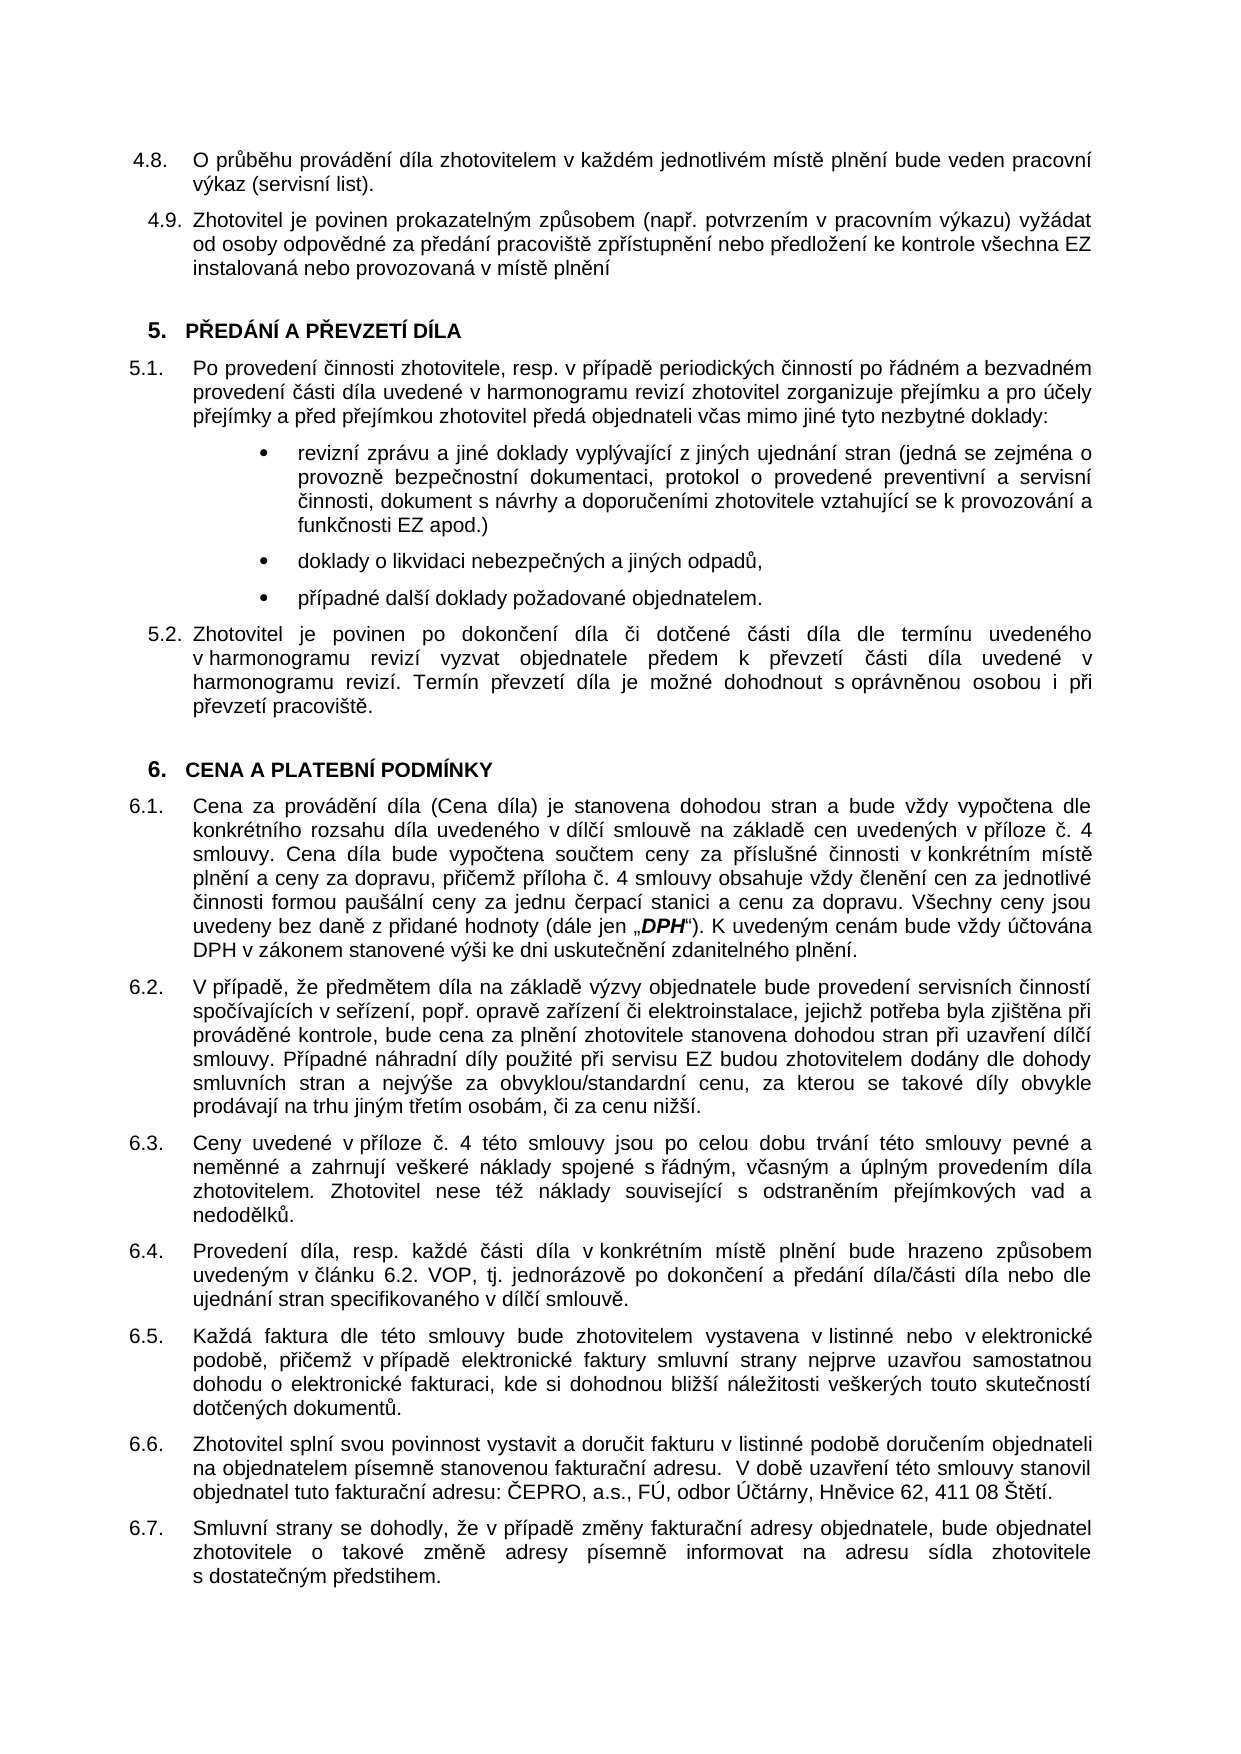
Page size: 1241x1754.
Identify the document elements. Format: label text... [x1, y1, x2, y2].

text Zhotovitel splní svou povinnost vystavit a doručit fakturu v listinné podobě doručením objednateli na objednatelem písemně stanovenou fakturační adresu. V době uzavření této smlouvy stanovil objednatel tuto fakturační adresu: ČEPRO, a.s., FÚ, odbor Účtárny, Hněvice 62, 411 08 Štětí. [129, 1432, 1093, 1504]
text V případě, že předmětem díla na základě výzvy objednatele bude provedení servisních činností spočívajících v seřízení, popř. opravě zařízení či elektroinstalace, jejichž potřeba byla zjištěna při prováděné kontrole, bude cena za plnění zhotovitele stanovena dohodou stran při uzavření dílčí smlouvy. Případné náhradní díly použité při servisu EZ budou zhotovitelem dodány dle dohody smluvních stran a nejvýše za obvyklou/standardní cenu, za kterou se takové díly obvykle prodávají na trhu jiným třetím osobám, či za cenu nižší. [129, 974, 1093, 1118]
text Smluvní strany se dohodly, že v případě změny fakturační adresy objednatele, bude objednatel zhotovitele o takové změně adresy písemně informovat na adresu sídla zhotovitele s dostatečným předstihem. [129, 1516, 1093, 1588]
text Cena za provádění díla (Cena díla) je stanovena dohodou stran a bude vždy vypočtena dle konkrétního rozsahu díla uvedeného v dílčí smlouvě na základě cen uvedených v příloze č. 4 smlouvy. Cena díla bude vypočtena součtem ceny za příslušné činnosti v konkrétním místě plnění a ceny za dopravu, přičemž příloha č. 4 smlouvy obsahuje vždy členění cen za jednotlivé činnosti formou paušální ceny za jednu čerpací stanici a cenu za dopravu. Všechny ceny jsou uvedeny bez daně z přidané hodnoty (dále jen „DPH“). K uvedeným cenám bude vždy účtována DPH v zákonem stanovené výši ke dni uskutečnění zdanitelného plnění. [129, 794, 1093, 962]
text Zhotovitel je povinen po dokončení díla či dotčené části díla dle termínu uvedeného v harmonogramu revizí vyzvat objednatele předem k převzetí části díla uvedené v harmonogramu revizí. Termín převzetí díla je možné dohodnout s oprávněnou osobou i při převzetí pracoviště. [148, 622, 1093, 718]
list doklady o likvidaci nebezpečných a jiných odpadů, [260, 549, 1093, 573]
list revizní zprávu a jiné doklady vyplývající z jiných ujednání stran (jedná se zejména o provozně bezpečnostní dokumentaci, protokol o provedené preventivní a servisní činnosti, dokument s návrhy a doporučeními zhotovitele vztahující se k provozování a funkčnosti EZ apod.) [260, 441, 1093, 537]
text Provedení díla, resp. každé části díla v konkrétním místě plnění bude hrazeno způsobem uvedeným v článku 6.2. VOP, tj. jednorázově po dokončení a předání díla/části díla nebo dle ujednání stran specifikovaného v dílčí smlouvě. [129, 1239, 1093, 1311]
list případné další doklady požadované objednatelem. [260, 586, 1093, 610]
text Každá faktura dle této smlouvy bude zhotovitelem vystavena v listinné nebo v elektronické podobě, přičemž v případě elektronické faktury smluvní strany nejprve uzavřou samostatnou dohodu o elektronické fakturaci, kde si dohodnou bližší náležitosti veškerých touto skutečností dotčených dokumentů. [129, 1323, 1093, 1419]
subtitle CENA A PLATEBNÍ PODMÍNKY [148, 756, 1093, 782]
text Zhotovitel je povinen prokazatelným způsobem (např. potvrzením v pracovním výkazu) vyžádat od osoby odpovědné za předání pracoviště zpřístupnění nebo předložení ke kontrole všechna EZ instalovaná nebo provozovaná v místě plnění [148, 208, 1093, 280]
text Ceny uvedené v příloze č. 4 této smlouvy jsou po celou dobu trvání této smlouvy pevné a neměnné a zahrnují veškeré náklady spojené s řádným, včasným a úplným provedením díla zhotovitelem. Zhotovitel nese též náklady související s odstraněním přejímkových vad a nedodělků. [129, 1131, 1093, 1227]
text O průběhu provádění díla zhotovitelem v každém jednotlivém místě plnění bude veden pracovní výkaz (servisní list). [133, 148, 1093, 196]
subtitle PŘEDÁNÍ A PŘEVZETÍ DÍLA [148, 317, 1093, 344]
list Po provedení činnosti zhotovitele, resp. v případě periodických činností po řádném a bezvadném provedení části díla uvedené v harmonogramu revizí zhotovitel zorganizuje přejímku a pro účely přejímky a před přejímkou zhotovitel předá objednateli včas mimo jiné tyto nezbytné doklady: [129, 356, 1093, 428]
